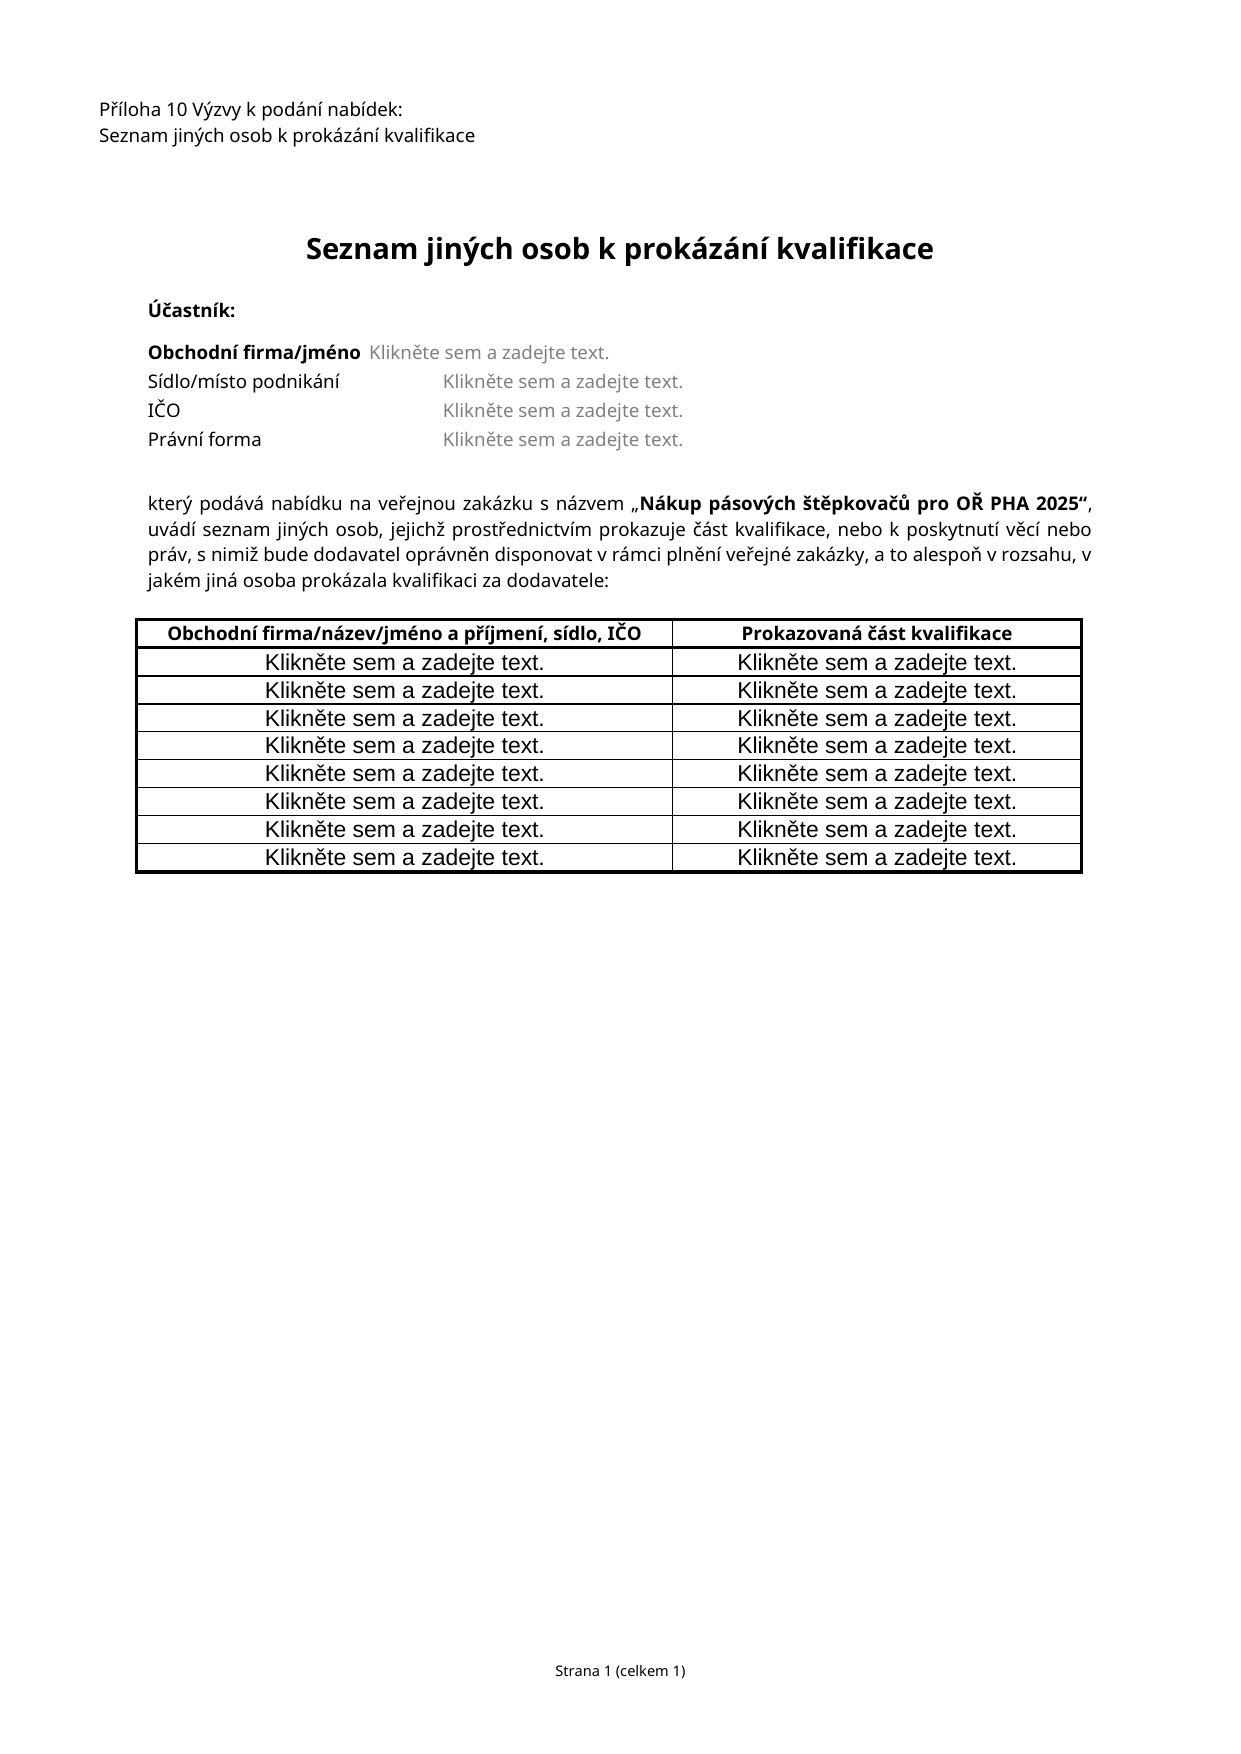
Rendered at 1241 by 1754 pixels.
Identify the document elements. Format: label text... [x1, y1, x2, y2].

title Seznam jiných osob k prokázání kvalifikace [148, 228, 1093, 268]
table_header Obchodní firma/název/jméno a příjmení, sídlo, IČO [138, 621, 672, 646]
text Obchodní firma/jméno [148, 336, 1093, 365]
table_header Prokazovaná část kvalifikace [673, 621, 1080, 646]
text IČO [148, 394, 1093, 423]
text Sídlo/místo podnikání [148, 365, 1093, 394]
text Právní forma [148, 423, 1093, 452]
text Účastník: [148, 293, 1093, 324]
text který podává nabídku na veřejnou zakázku s názvem „Nákup pásových štěpkovačů pro OŘ PHA 2025“, uvádí seznam jiných osob, jejichž prostřednictvím prokazuje část kvalifikace, nebo k poskytnutí věcí nebo práv, s nimiž bude dodavatel oprávněn disponovat v rámci plnění veřejné zakázky, a to alespoň v rozsahu, v jakém jiná osoba prokázala kvalifikaci za dodavatele: [148, 490, 1093, 592]
